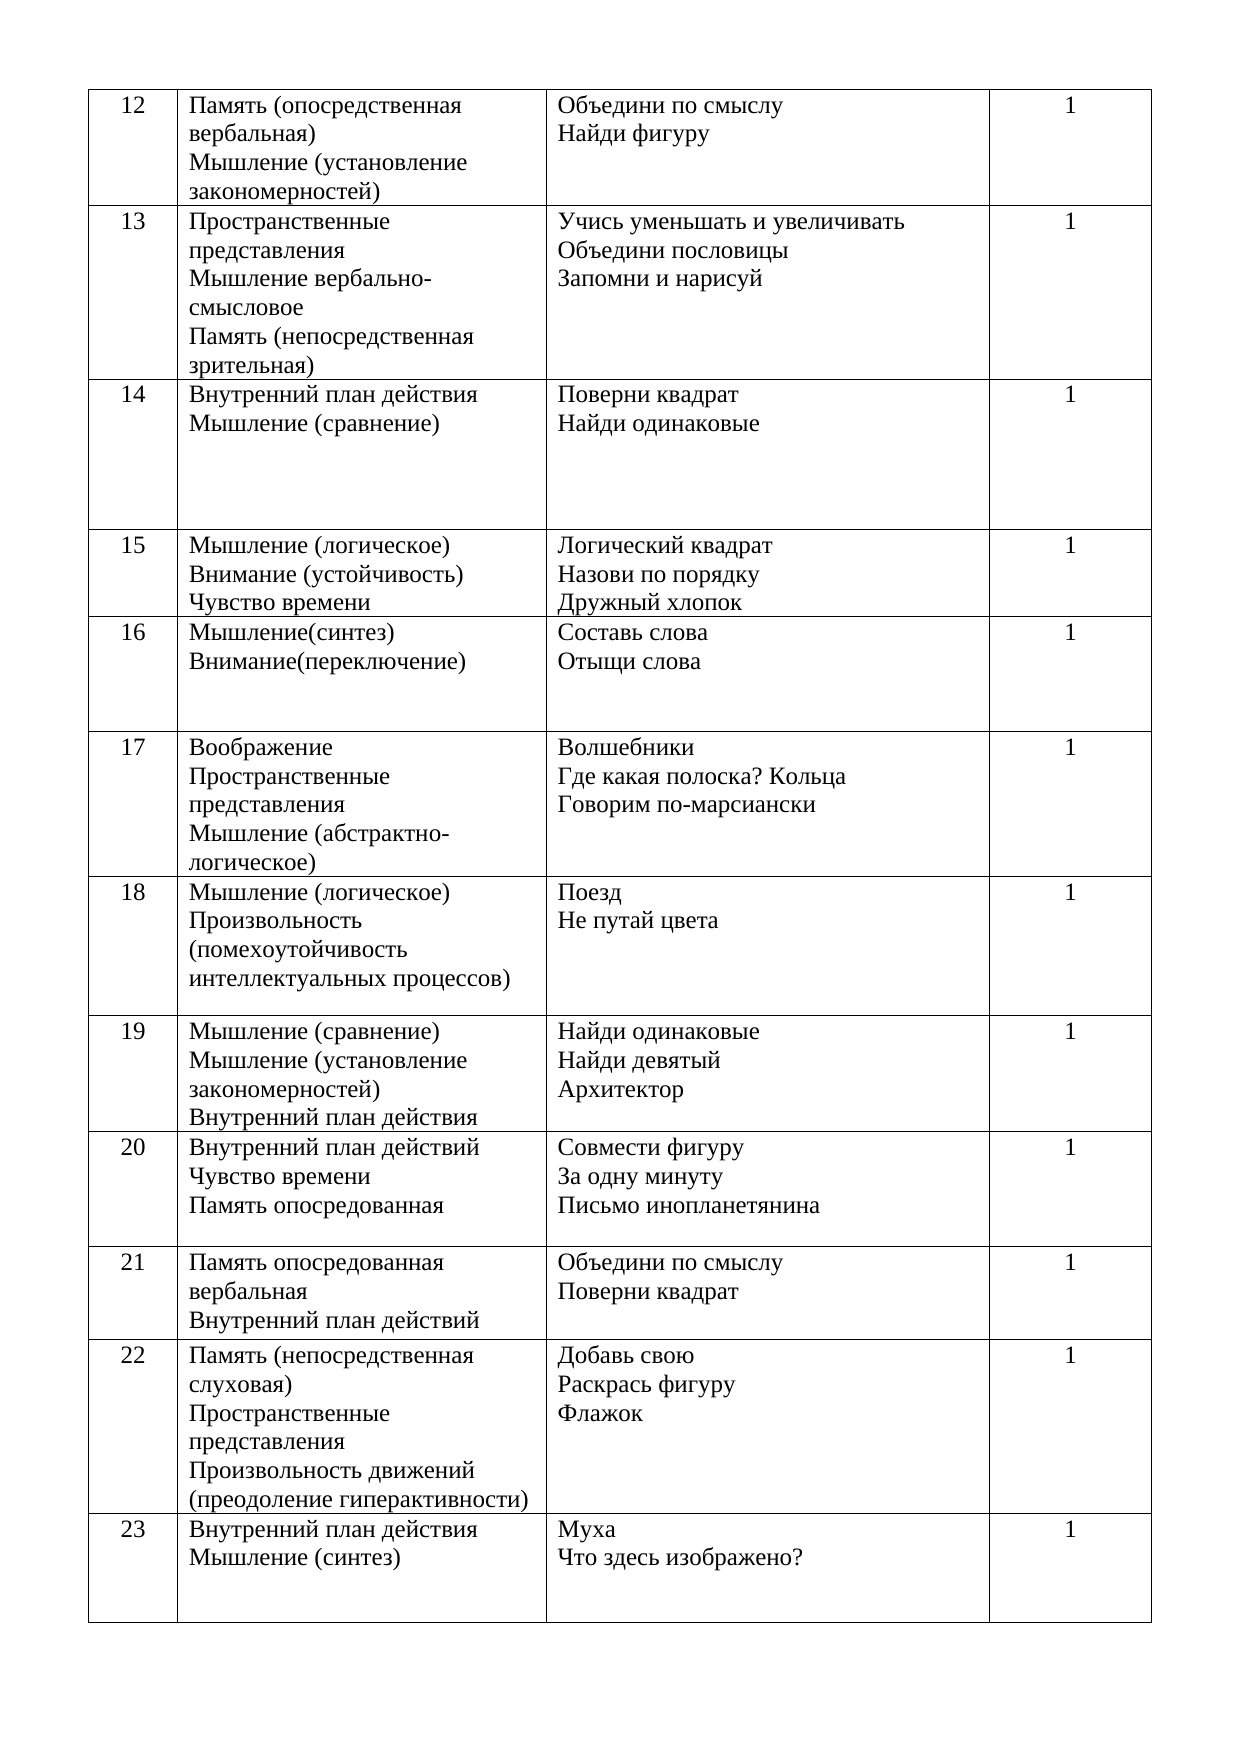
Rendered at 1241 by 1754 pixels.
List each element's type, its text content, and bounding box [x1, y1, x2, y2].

table_cell 19 [89, 1016, 177, 1131]
table_cell Учись уменьшать и увеличивать Объедини пословицы Запомни и нарисуй [547, 206, 989, 378]
table_cell 21 [89, 1247, 177, 1339]
table_cell Память (непосредственная слуховая) Пространственные представления Произвольность движений (преодоление гиперактивности) [178, 1340, 546, 1513]
table_cell Поезд Не путай цвета [547, 877, 989, 1015]
table_cell 1 [990, 380, 1151, 529]
table_cell Найди одинаковые Найди девятый Архитектор [547, 1016, 989, 1131]
table_cell Мышление(синтез) Внимание(переключение) [178, 617, 546, 731]
table_cell 1 [990, 1132, 1151, 1246]
table_cell 14 [89, 380, 177, 529]
table_cell 13 [89, 206, 177, 378]
table_cell 1 [990, 877, 1151, 1015]
table_cell Память (опосредственная вербальная) Мышление (установление закономерностей) [178, 90, 546, 205]
table_cell 1 [990, 1514, 1151, 1622]
table_cell 15 [89, 530, 177, 616]
table_cell 18 [89, 877, 177, 1015]
table_cell Муха Что здесь изображено? [547, 1514, 989, 1622]
table_cell Пространственные представления Мышление вербально-смысловое Память (непосредственная зрительная) [178, 206, 546, 378]
table_cell 1 [990, 1016, 1151, 1131]
table_cell Объедини по смыслу Найди фигуру [547, 90, 989, 205]
table_cell Воображение Пространственные представления Мышление (абстрактно-логическое) [178, 732, 546, 876]
table_cell Память опосредованная вербальная Внутренний план действий [178, 1247, 546, 1339]
table_cell 1 [990, 1247, 1151, 1339]
table_cell 1 [990, 732, 1151, 876]
table_cell 1 [990, 90, 1151, 205]
table_cell 23 [89, 1514, 177, 1622]
table_cell 12 [89, 90, 177, 205]
table_cell 17 [89, 732, 177, 876]
table_cell Мышление (логическое) Произвольность (помехоутойчивость интеллектуальных процессов) [178, 877, 546, 1015]
table_cell Составь слова Отыщи слова [547, 617, 989, 731]
table_cell 1 [990, 617, 1151, 731]
table_cell Поверни квадрат Найди одинаковые [547, 380, 989, 529]
table_cell Мышление (сравнение) Мышление (установление закономерностей) Внутренний план действия [178, 1016, 546, 1131]
table_cell 16 [89, 617, 177, 731]
table_cell Волшебники Где какая полоска? Кольца Говорим по-марсиански [547, 732, 989, 876]
table_cell 1 [990, 530, 1151, 616]
table_cell 1 [990, 1340, 1151, 1513]
table_cell Внутренний план действия Мышление (сравнение) [178, 380, 546, 529]
table_cell Логический квадрат Назови по порядку Дружный хлопок [547, 530, 989, 616]
table_cell Совмести фигуру За одну минуту Письмо инопланетянина [547, 1132, 989, 1246]
table_cell 22 [89, 1340, 177, 1513]
table_cell Внутренний план действий Чувство времени Память опосредованная [178, 1132, 546, 1246]
table_cell 20 [89, 1132, 177, 1246]
table_cell Внутренний план действия Мышление (синтез) [178, 1514, 546, 1622]
table_cell Объедини по смыслу Поверни квадрат [547, 1247, 989, 1339]
table_cell Мышление (логическое) Внимание (устойчивость) Чувство времени [178, 530, 546, 616]
table_cell 1 [990, 206, 1151, 378]
table_cell Добавь свою Раскрась фигуру Флажок [547, 1340, 989, 1513]
